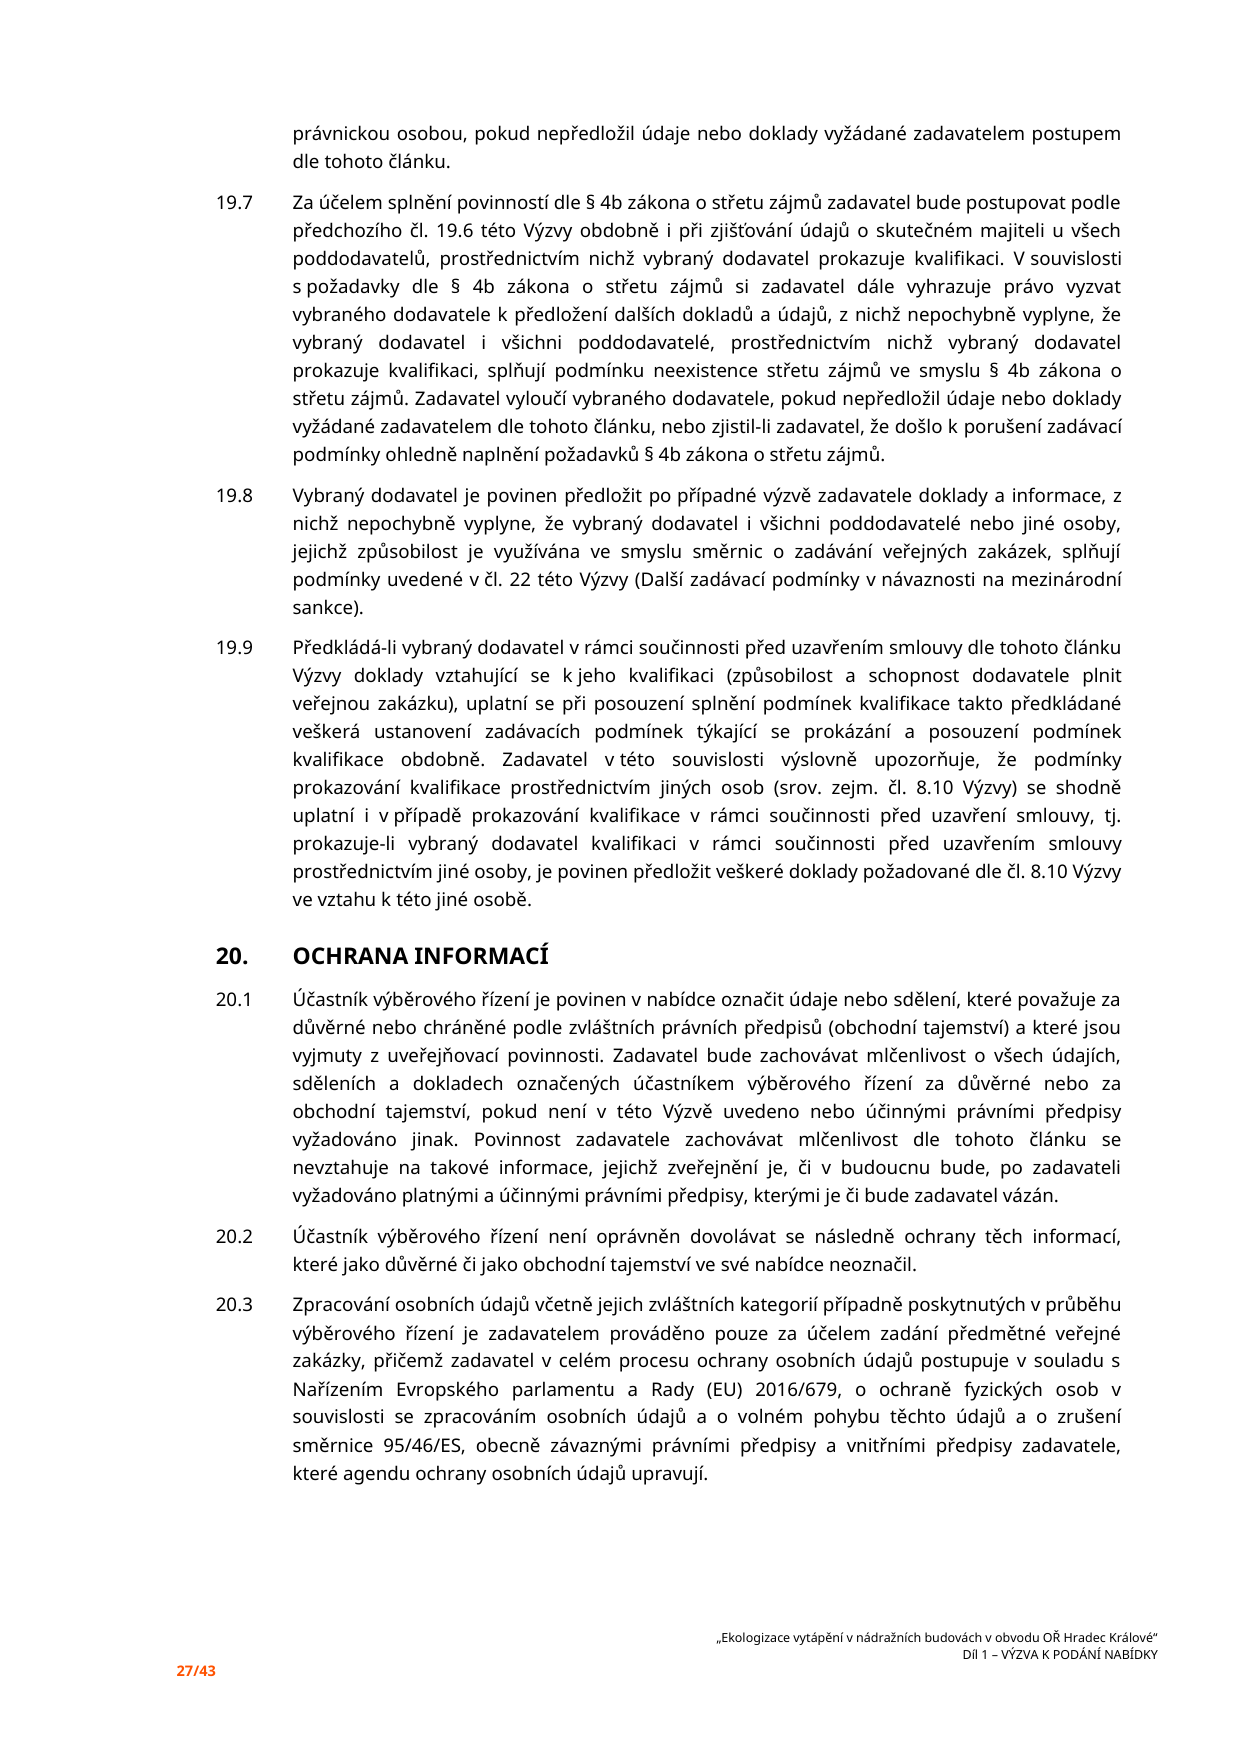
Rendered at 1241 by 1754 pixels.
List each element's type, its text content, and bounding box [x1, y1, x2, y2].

text OCHRANA INFORMACÍ [216, 940, 1122, 971]
text Zpracování osobních údajů včetně jejich zvláštních kategorií případně poskytnutých v průběhu výběrového řízení je zadavatelem prováděno pouze za účelem zadání předmětné veřejné zakázky, přičemž zadavatel v celém procesu ochrany osobních údajů postupuje v souladu s Nařízením Evropského parlamentu a Rady (EU) 2016/679, o ochraně fyzických osob v souvislosti se zpracováním osobních údajů a o volném pohybu těchto údajů a o zrušení směrnice 95/46/ES, obecně závaznými právními předpisy a vnitřními předpisy zadavatele, které agendu ochrany osobních údajů upravují. [216, 1292, 1122, 1485]
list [292, 121, 1122, 174]
text Účastník výběrového řízení je povinen v nabídce označit údaje nebo sdělení, které považuje za důvěrné nebo chráněné podle zvláštních právních předpisů (obchodní tajemství) a které jsou vyjmuty z uveřejňovací povinnosti. Zadavatel bude zachovávat mlčenlivost o všech údajích, sděleních a dokladech označených účastníkem výběrového řízení za důvěrné nebo za obchodní tajemství, pokud není v této Výzvě uvedeno nebo účinnými právními předpisy vyžadováno jinak. Povinnost zadavatele zachovávat mlčenlivost dle tohoto článku se nevztahuje na takové informace, jejichž zveřejnění je, či v budoucnu bude, po zadavateli vyžadováno platnými a účinnými právními předpisy, kterými je či bude zadavatel vázán. [216, 987, 1122, 1208]
text Vybraný dodavatel je povinen předložit po případné výzvě zadavatele doklady a informace, z nichž nepochybně vyplyne, že vybraný dodavatel i všichni poddodavatelé nebo jiné osoby, jejichž způsobilost je využívána ve smyslu směrnic o zadávání veřejných zakázek, splňují podmínky uvedené v čl. 22 této Výzvy (Další zadávací podmínky v návaznosti na mezinárodní sankce). [216, 482, 1122, 619]
text Účastník výběrového řízení není oprávněn dovolávat se následně ochrany těch informací, které jako důvěrné či jako obchodní tajemství ve své nabídce neoznačil. [216, 1223, 1122, 1277]
text Předkládá-li vybraný dodavatel v rámci součinnosti před uzavřením smlouvy dle tohoto článku Výzvy doklady vztahující se k jeho kvalifikaci (způsobilost a schopnost dodavatele plnit veřejnou zakázku), uplatní se při posouzení splnění podmínek kvalifikace takto předkládané veškerá ustanovení zadávacích podmínek týkající se prokázání a posouzení podmínek kvalifikace obdobně. Zadavatel v této souvislosti výslovně upozorňuje, že podmínky prokazování kvalifikace prostřednictvím jiných osob (srov. zejm. čl. 8.10 Výzvy) se shodně uplatní i v případě prokazování kvalifikace v rámci součinnosti před uzavření smlouvy, tj. prokazuje-li vybraný dodavatel kvalifikaci v rámci součinnosti před uzavřením smlouvy prostřednictvím jiné osoby, je povinen předložit veškeré doklady požadované dle čl. 8.10 Výzvy ve vztahu k této jiné osobě. [216, 634, 1122, 912]
text Za účelem splnění povinností dle § 4b zákona o střetu zájmů zadavatel bude postupovat podle předchozího čl. 19.6 této Výzvy obdobně i při zjišťování údajů o skutečném majiteli u všech poddodavatelů, prostřednictvím nichž vybraný dodavatel prokazuje kvalifikaci. V souvislosti s požadavky dle § 4b zákona o střetu zájmů si zadavatel dále vyhrazuje právo vyzvat vybraného dodavatele k předložení dalších dokladů a údajů, z nichž nepochybně vyplyne, že vybraný dodavatel i všichni poddodavatelé, prostřednictvím nichž vybraný dodavatel prokazuje kvalifikaci, splňují podmínku neexistence střetu zájmů ve smyslu § 4b zákona o střetu zájmů. Zadavatel vyloučí vybraného dodavatele, pokud nepředložil údaje nebo doklady vyžádané zadavatelem dle tohoto článku, nebo zjistil-li zadavatel, že došlo k porušení zadávací podmínky ohledně naplnění požadavků § 4b zákona o střetu zájmů. [216, 189, 1122, 467]
